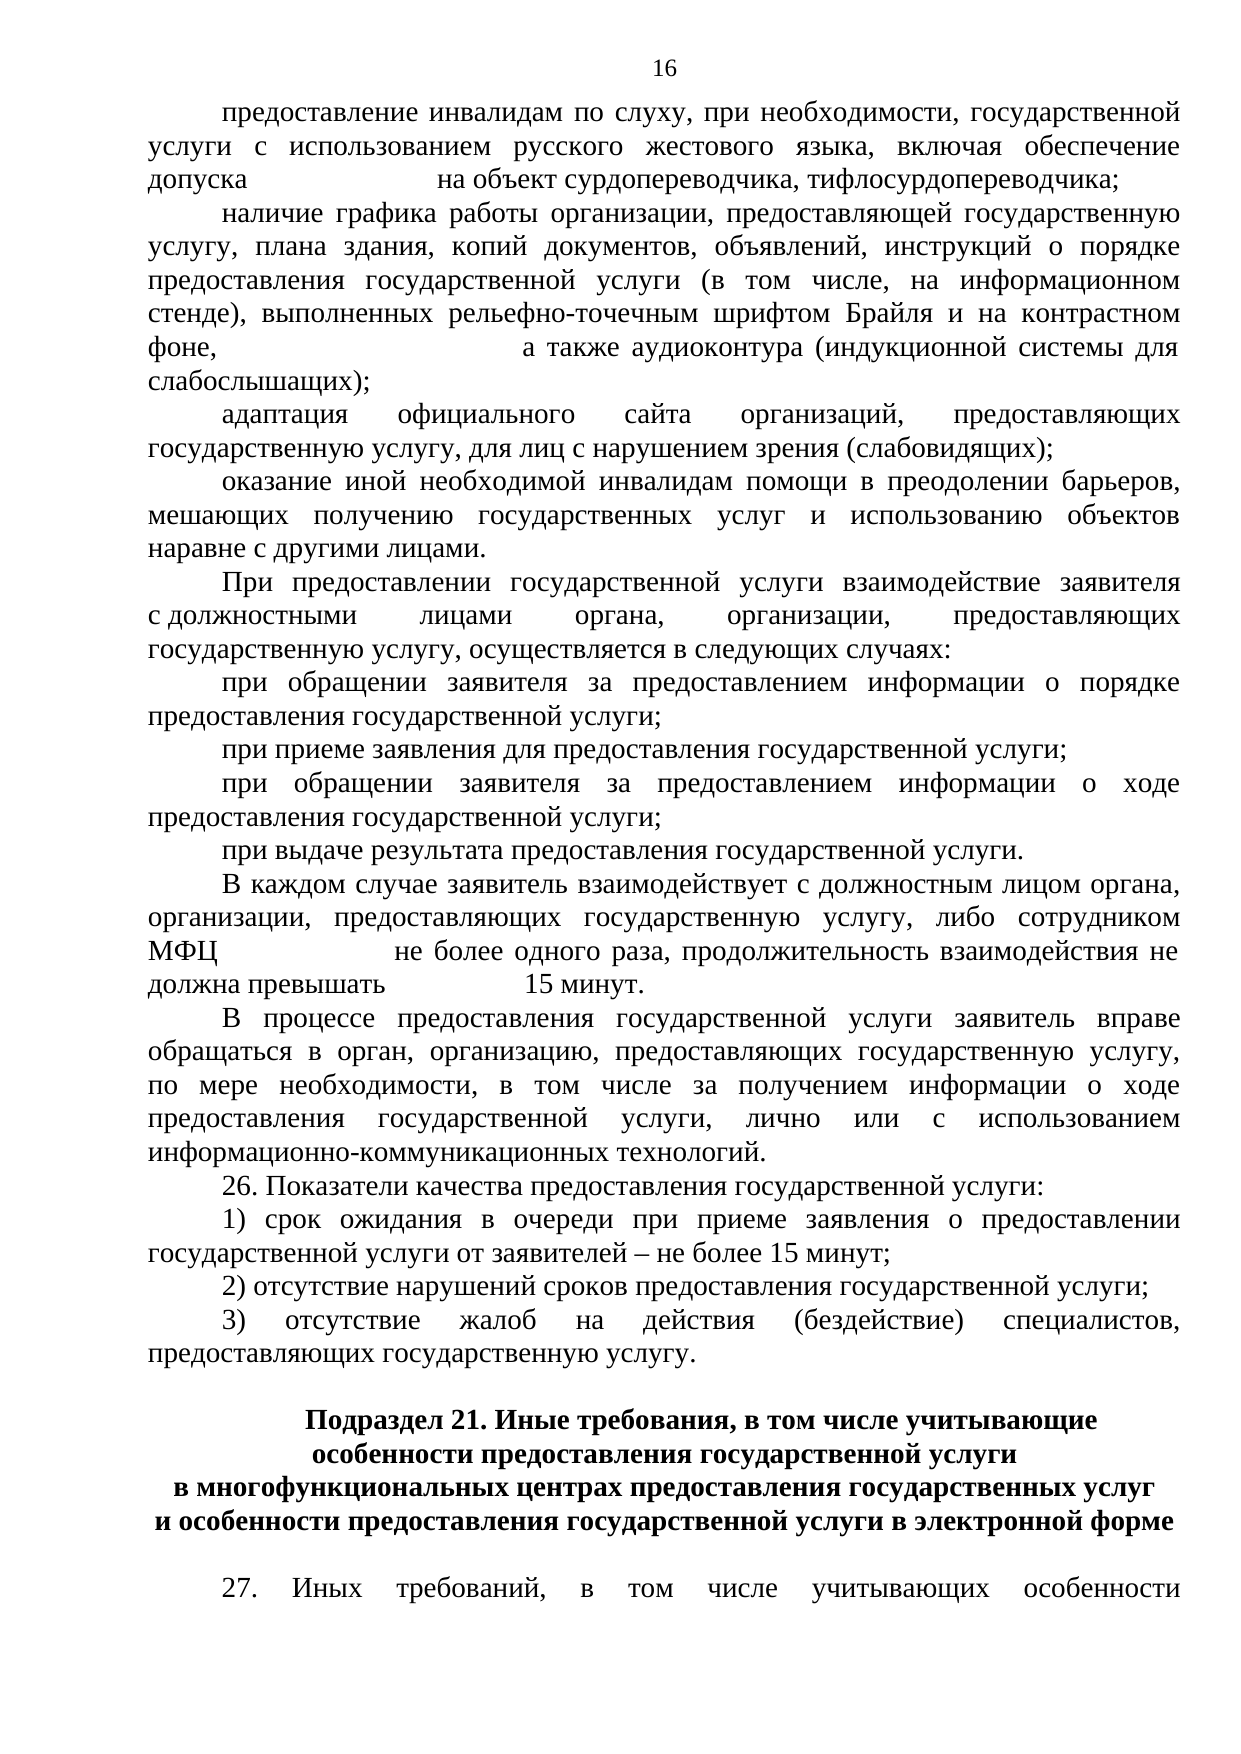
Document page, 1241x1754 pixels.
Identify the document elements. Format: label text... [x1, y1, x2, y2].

text В каждом случае заявитель взаимодействует с должностным лицом органа, организации, предоставляющих государственную услугу, либо сотрудником МФЦ не более одного раза, продолжительность взаимодействия не должна превышать 15 минут. [148, 866, 1181, 1000]
text 2) отсутствие нарушений сроков предоставления государственной услуги; [148, 1268, 1181, 1302]
text при выдаче результата предоставления государственной услуги. [148, 832, 1181, 866]
text предоставление инвалидам по слуху, при необходимости, государственной услуги с использованием русского жестового языка, включая обеспечение допуска на объект сурдопереводчика, тифлосурдопереводчика; [148, 94, 1181, 195]
text 3) отсутствие жалоб на действия (бездействие) специалистов, предоставляющих государственную услугу. [148, 1302, 1181, 1369]
text 26. Показатели качества предоставления государственной услуги: [148, 1168, 1181, 1201]
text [148, 1570, 1181, 1604]
text при приеме заявления для предоставления государственной услуги; [148, 732, 1181, 765]
text адаптация официального сайта организаций, предоставляющих государственную услугу, для лиц с нарушением зрения (слабовидящих); [148, 396, 1181, 463]
text Подраздел 21. Иные требования, в том числе учитывающие особенности предоставления государственной услуги в многофункциональных центрах предоставления государственных услуг и особенности предоставления государственной услуги в электронной форме [148, 1402, 1181, 1537]
text 1) срок ожидания в очереди при приеме заявления о предоставлении государственной услуги от заявителей – не более 15 минут; [148, 1201, 1181, 1268]
text при обращении заявителя за предоставлением информации о порядке предоставления государственной услуги; [148, 664, 1181, 732]
text При предоставлении государственной услуги взаимодействие заявителя с должностными лицами органа, организации, предоставляющих государственную услугу, осуществляется в следующих случаях: [148, 564, 1181, 664]
text при обращении заявителя за предоставлением информации о ходе предоставления государственной услуги; [148, 765, 1181, 832]
text наличие графика работы организации, предоставляющей государственную услугу, плана здания, копий документов, объявлений, инструкций о порядке предоставления государственной услуги (в том числе, на информационном стенде), выполненных рельефно-точечным шрифтом Брайля и на контрастном фоне, а также аудиоконтура (индукционной системы для слабослышащих); [148, 195, 1181, 396]
text В процессе предоставления государственной услуги заявитель вправе обращаться в орган, организацию, предоставляющих государственную услугу, по мере необходимости, в том числе за получением информации о ходе предоставления государственной услуги, лично или с использованием информационно-коммуникационных технологий. [148, 1000, 1181, 1168]
text оказание иной необходимой инвалидам помощи в преодолении барьеров, мешающих получению государственных услуг и использованию объектов наравне с другими лицами. [148, 463, 1181, 564]
